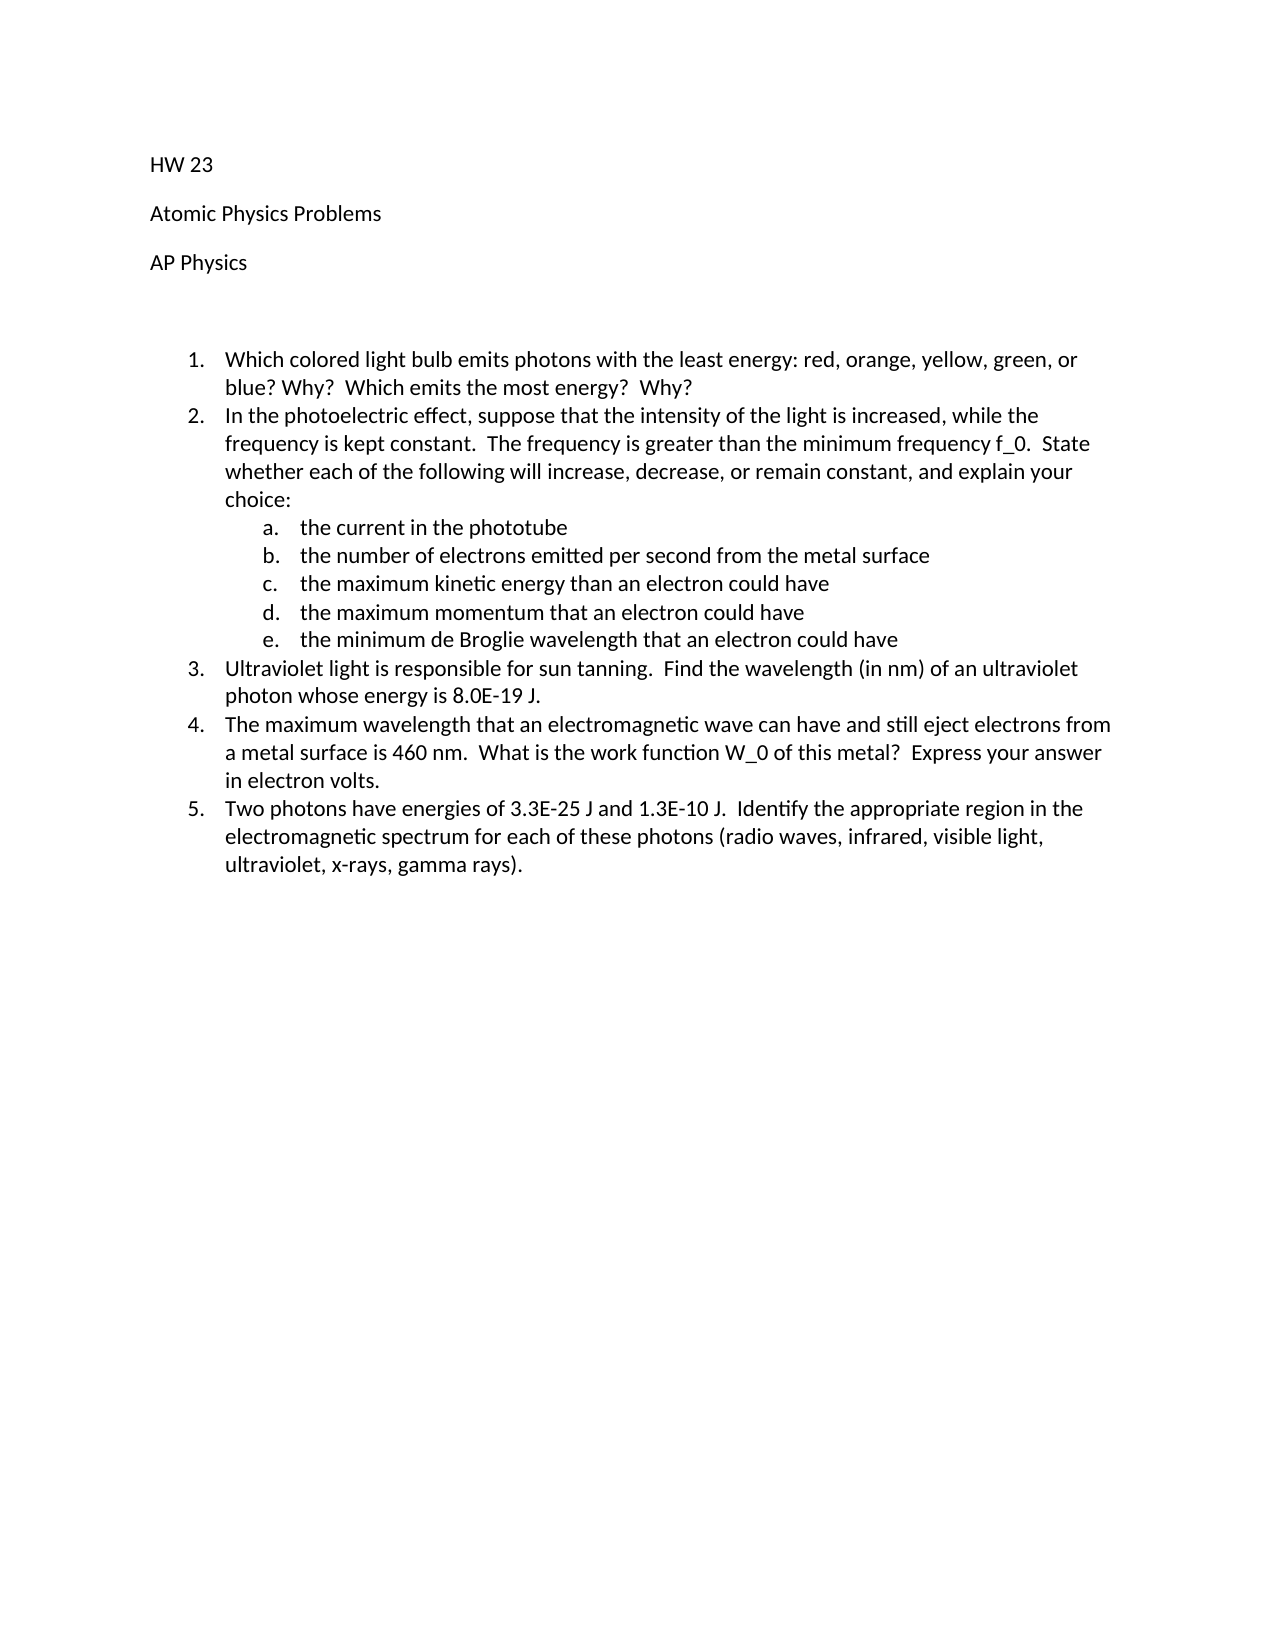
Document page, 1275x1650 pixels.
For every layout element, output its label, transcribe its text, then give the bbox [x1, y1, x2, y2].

list the minimum de Broglie wavelength that an electron could have [262, 626, 1125, 654]
text AP Physics [150, 248, 1125, 276]
list In the photoelectric effect, suppose that the intensity of the light is increased, while the frequency is kept constant. The frequency is greater than the minimum frequency f_0. State whether each of the following will increase, decrease, or remain constant, and explain your choice: [187, 401, 1125, 513]
list The maximum wavelength that an electromagnetic wave can have and still eject electrons from a metal surface is 460 nm. What is the work function W_0 of this metal? Express your answer in electron volts. [187, 710, 1125, 794]
text HW 23 [150, 150, 1125, 178]
text Atomic Physics Problems [150, 199, 1125, 227]
list Ultraviolet light is responsible for sun tanning. Find the wavelength (in nm) of an ultraviolet photon whose energy is 8.0E-19 J. [187, 654, 1125, 710]
list the maximum kinetic energy than an electron could have [262, 569, 1125, 598]
list the maximum momentum that an electron could have [262, 598, 1125, 626]
list the number of electrons emitted per second from the metal surface [262, 542, 1125, 569]
list Which colored light bulb emits photons with the least energy: red, orange, yellow, green, or blue? Why? Which emits the most energy? Why? [187, 345, 1125, 401]
list Two photons have energies of 3.3E-25 J and 1.3E-10 J. Identify the appropriate region in the electromagnetic spectrum for each of these photons (radio waves, infrared, visible light, ultraviolet, x-rays, gamma rays). [187, 794, 1125, 878]
list the current in the phototube [262, 513, 1125, 542]
